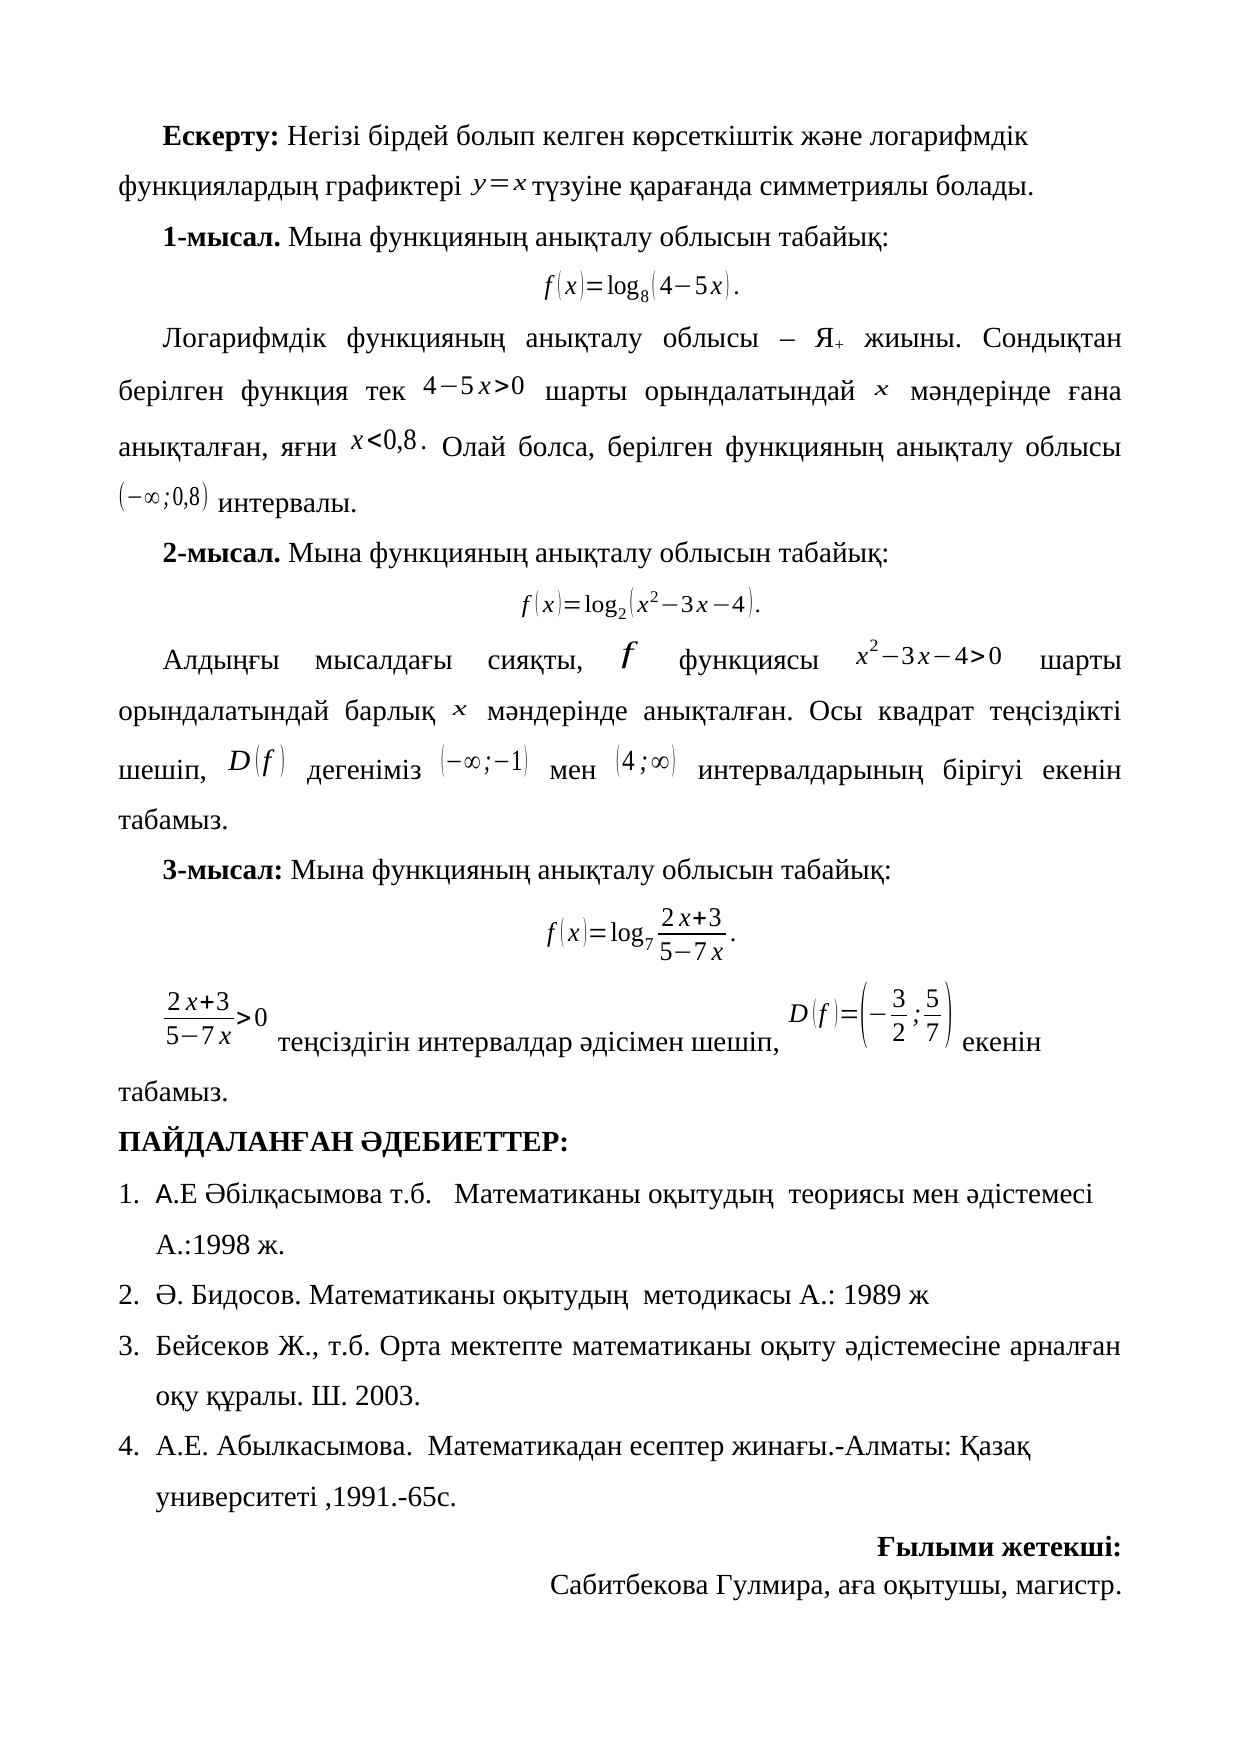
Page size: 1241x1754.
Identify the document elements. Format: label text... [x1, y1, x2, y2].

list Бейсеков Ж., т.б. Орта мектепте математиканы оқыту әдістемесіне арналған оқу құралы. Ш. 2003. [118, 1328, 1122, 1412]
text ПАЙДАЛАНҒАН ӘДЕБИЕТТЕР: [118, 1124, 1122, 1158]
list Ғылыми жетекші: [231, 1529, 1122, 1562]
text Алдыңғы мысалдағы сияқты, функциясы шарты орындалатындай барлық мәндерінде анықталған. Осы квадрат теңсіздікті шешіп, дегеніміз мен интервалдарының бірігуі екенін табамыз. [118, 637, 1122, 836]
list Сабитбекова Гулмира, аға оқытушы, магистр. [231, 1567, 1122, 1601]
text 1-мысал. Мына функцияның анықталу облысын табайық: [118, 219, 1122, 252]
text теңсіздігін интервалдар әдісімен шешіп, екенін табамыз. [118, 981, 1122, 1108]
text 2-мысал. Мына функцияның анықталу облысын табайық: [118, 535, 1122, 569]
text Логарифмдік функцияның анықталу облысы – Я+ жиыны. Сондықтан берілген функция тек шарты орындалатындай мәндерінде ғана анықталған, яғни Олай болса, берілген функцияның анықталу облысы интервалы. [118, 321, 1122, 518]
text 3-мысал: Мына функцияның анықталу облысын табайық: [118, 852, 1122, 886]
text Ескерту: Негізі бірдей болып келген көрсеткіштік және логарифмдік функциялардың графиктері түзуіне қарағанда симметриялы болады. [118, 118, 1122, 202]
list А.Е. Абылкасымова. Математикадан есептер жинағы.-Алматы: Қазақ университеті ,1991.-65с. [118, 1428, 1122, 1512]
list Ә. Бидосов. Математиканы оқытудың методикасы А.: 1989 ж [118, 1277, 1122, 1311]
list А.Е Әбілқасымова т.б. Математиканы оқытудың теориясы мен әдістемесі А.:1998 ж. [118, 1175, 1122, 1261]
